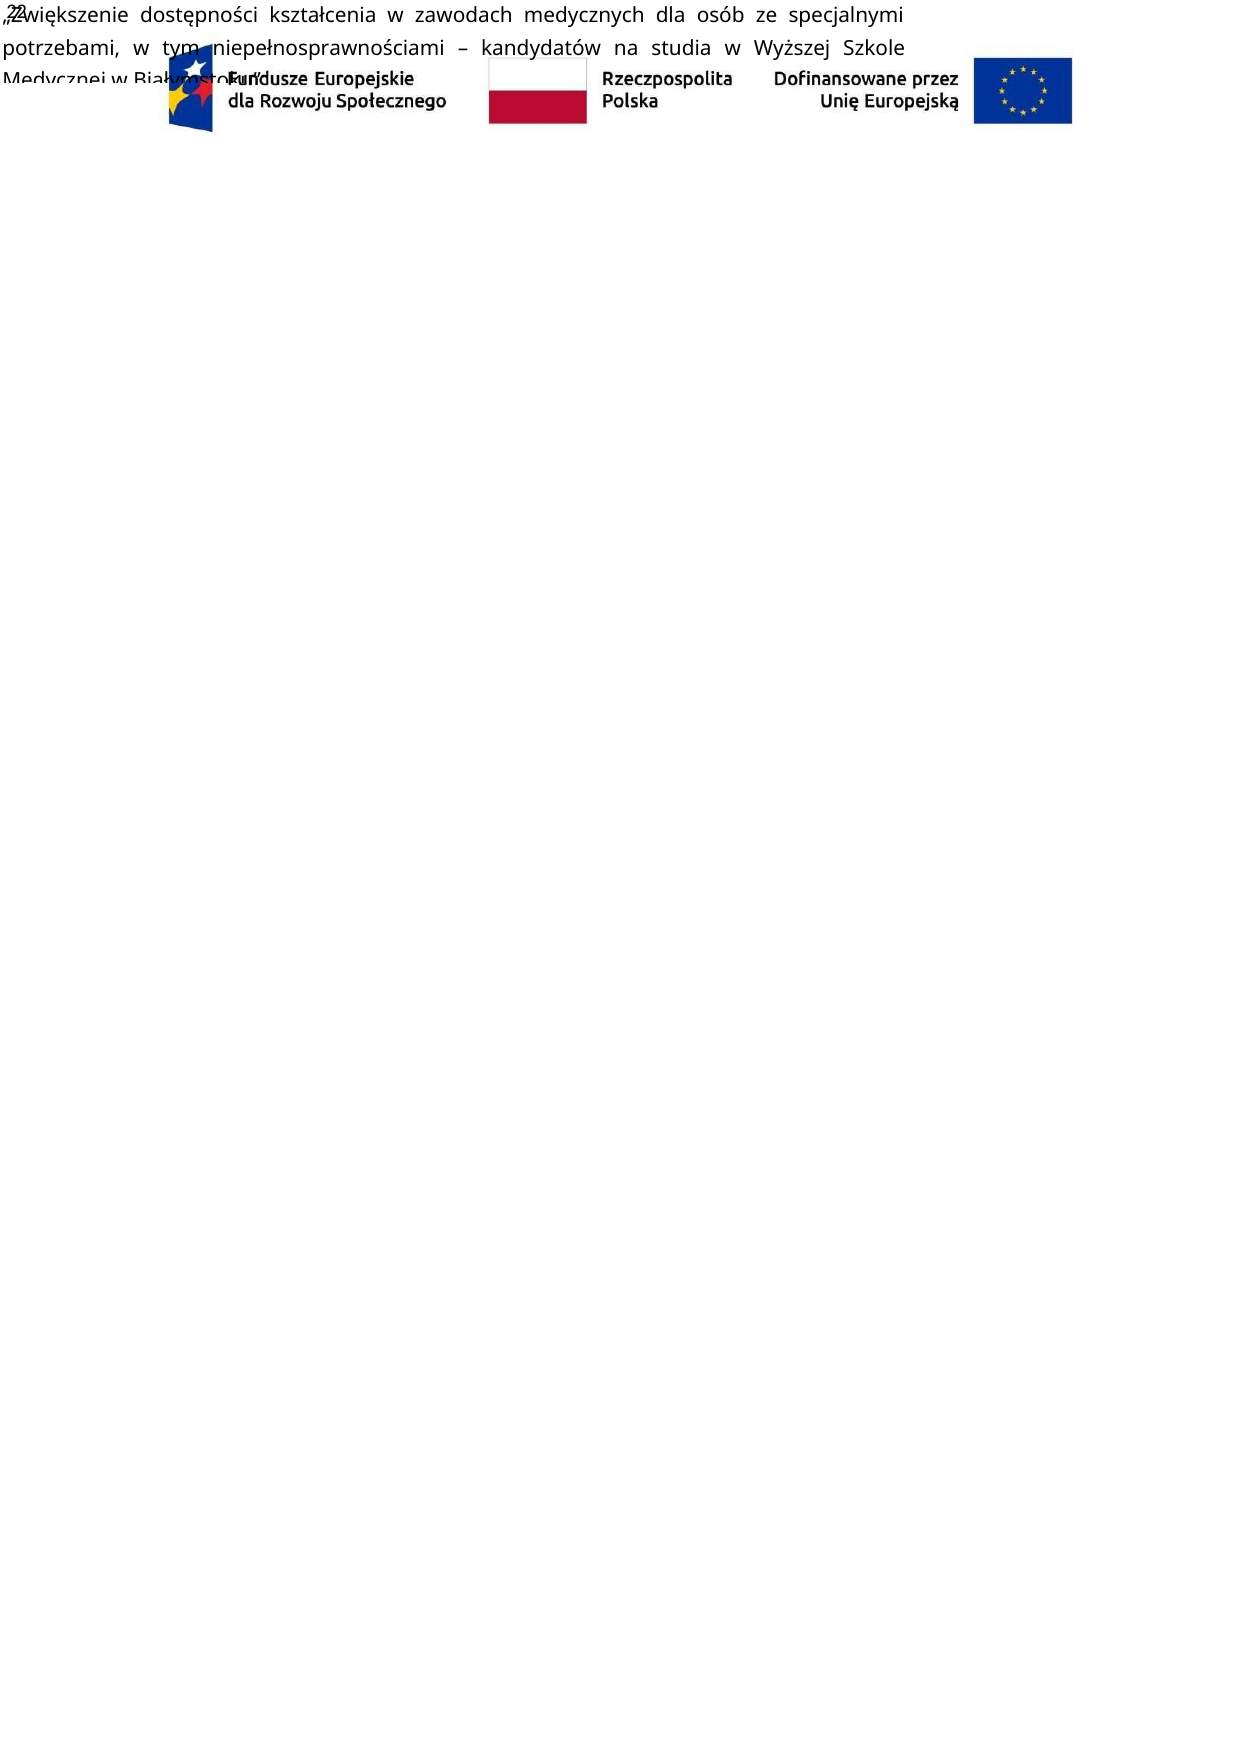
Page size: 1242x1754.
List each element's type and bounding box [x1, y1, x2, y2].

picture [158, 33, 1074, 136]
